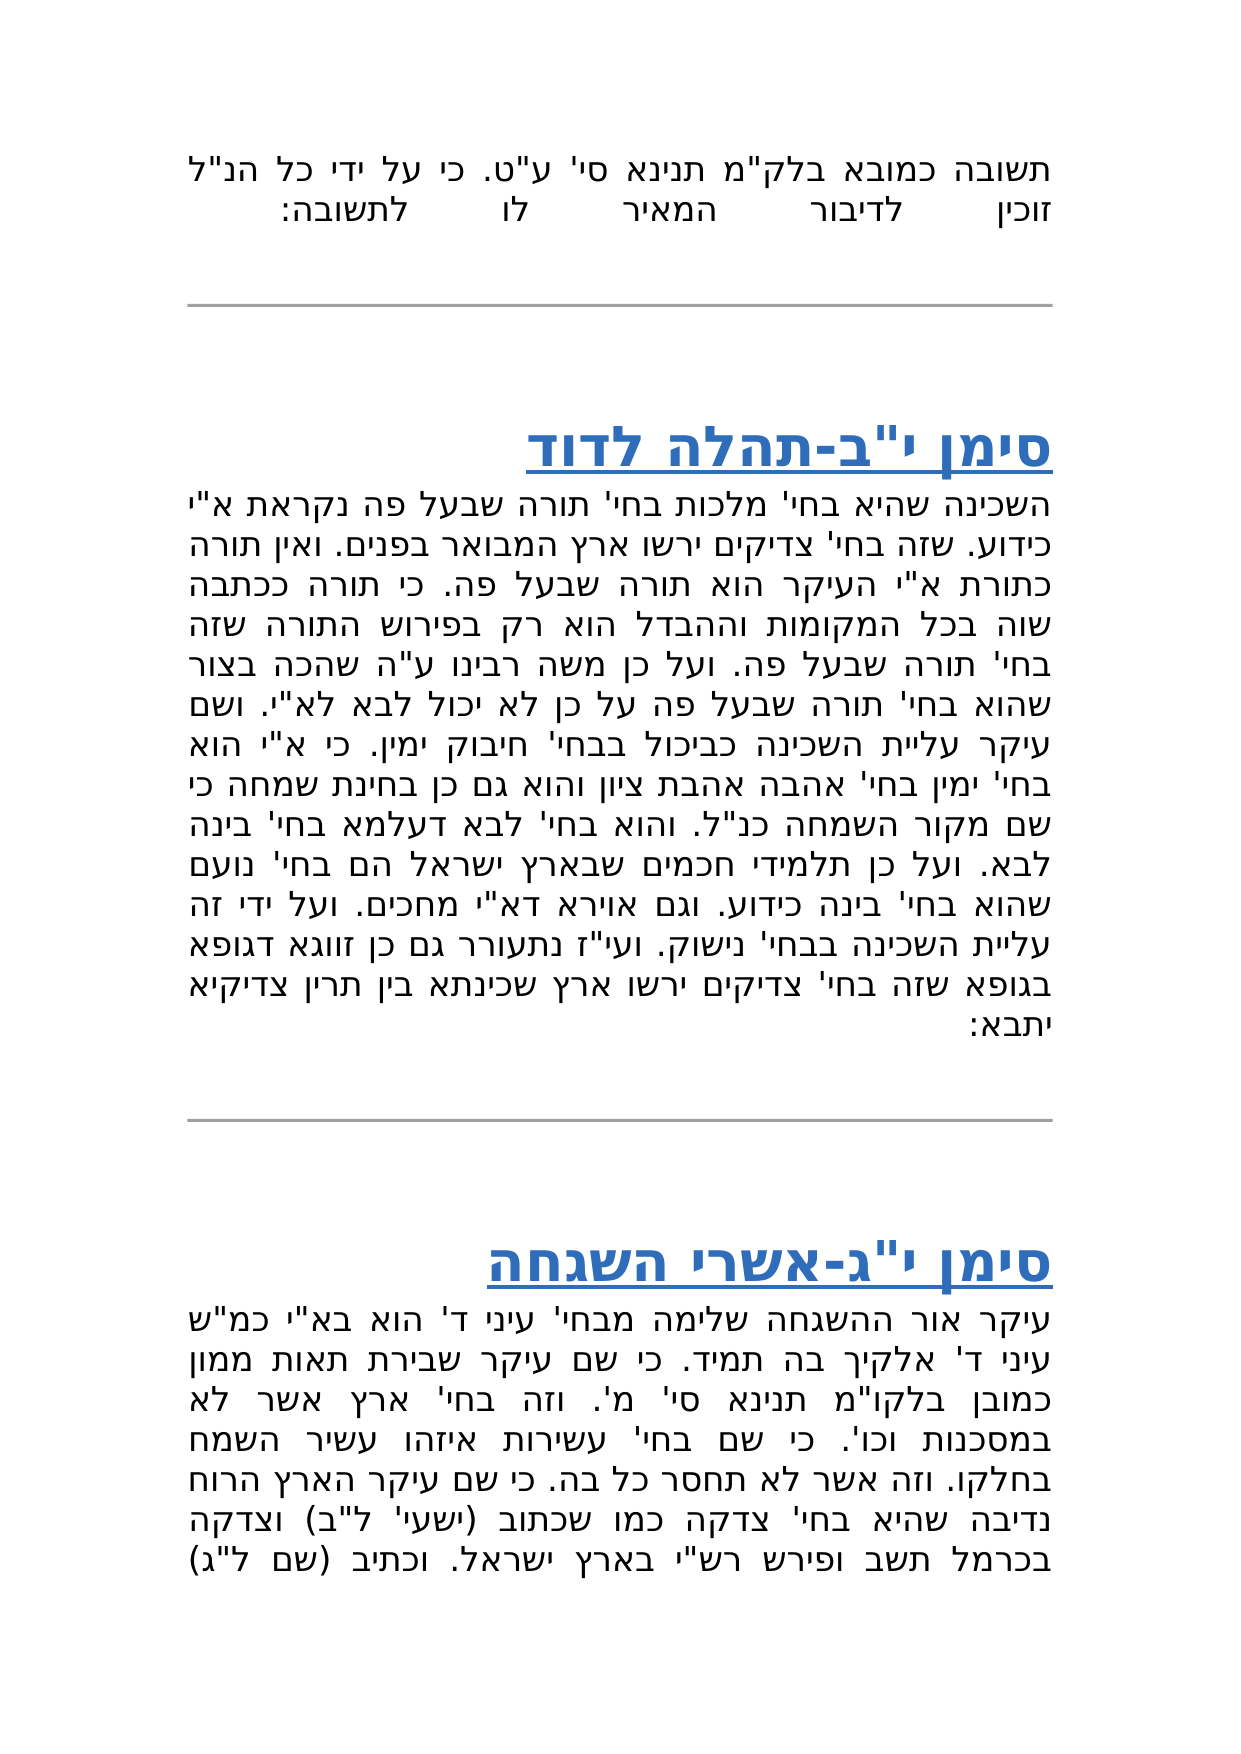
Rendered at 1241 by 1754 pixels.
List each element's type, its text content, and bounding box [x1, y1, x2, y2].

text סימן י"ג-אשרי השגחה [187, 1229, 1053, 1295]
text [187, 150, 1053, 299]
text סימן י"ב-תהלה לדוד [187, 414, 1053, 480]
text השכינה שהיא בחי' מלכות בחי' תורה שבעל פה נקראת א"י כידוע. שזה בחי' צדיקים ירשו ארץ המבואר בפנים. ואין תורה כתורת א"י העיקר הוא תורה שבעל פה. כי תורה ככתבה שוה בכל המקומות וההבדל הוא רק בפירוש התורה שזה בחי' תורה שבעל פה. ועל כן משה רבינו ע"ה שהכה בצור שהוא בחי' תורה שבעל פה על כן לא יכול לבא לא"י. ושם עיקר עליית השכינה כביכול בבחי' חיבוק ימין. כי א"י הוא בחי' ימין בחי' אהבה אהבת ציון והוא גם כן בחינת שמחה כי שם מקור השמחה כנ"ל. והוא בחי' לבא דעלמא בחי' בינה לבא. ועל כן תלמידי חכמים שבארץ ישראל הם בחי' נועם שהוא בחי' בינה כידוע. וגם אוירא דא"י מחכים. ועל ידי זה עליית השכינה בבחי' נישוק. ועי"ז נתעורר גם כן זווגא דגופא בגופא שזה בחי' צדיקים ירשו ארץ שכינתא בין תרין צדיקיא יתבא: [187, 485, 1053, 1114]
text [187, 1300, 1053, 1580]
